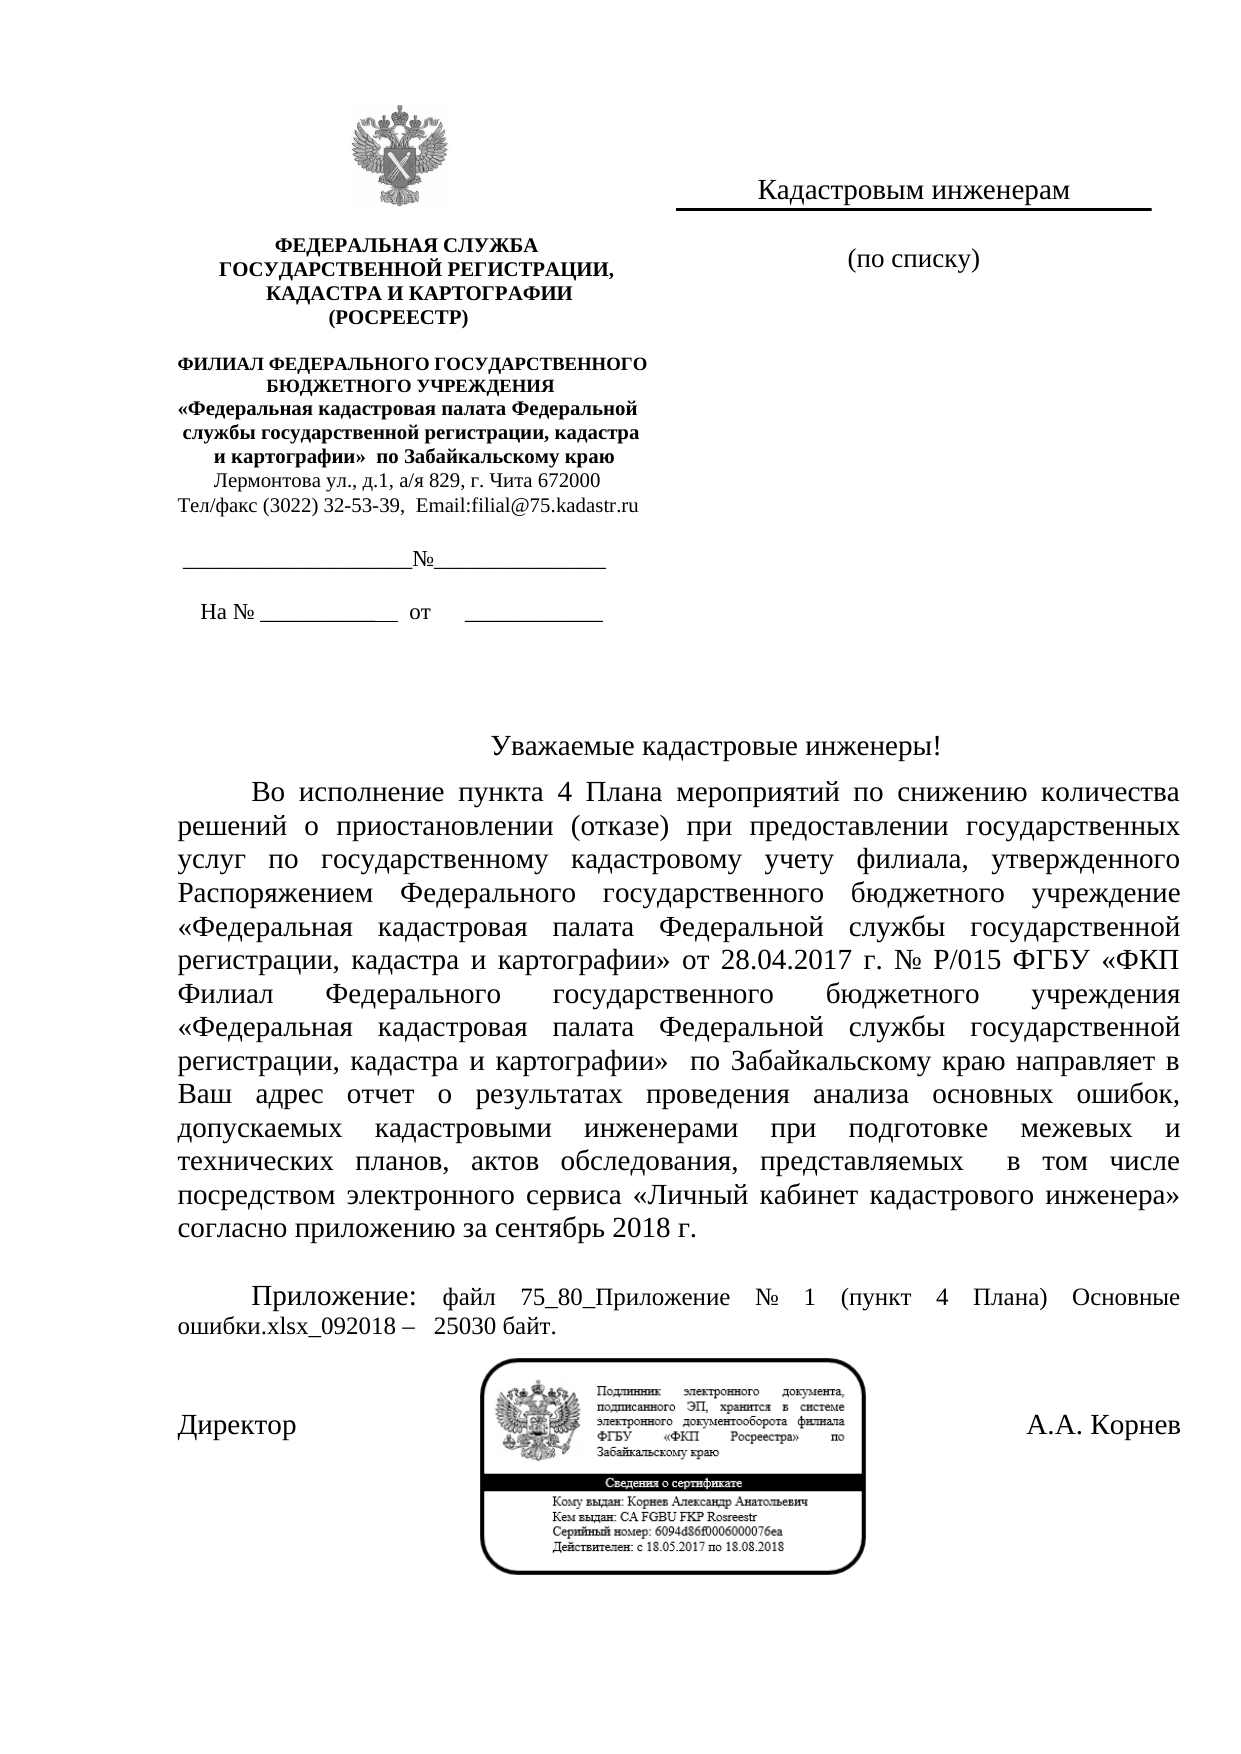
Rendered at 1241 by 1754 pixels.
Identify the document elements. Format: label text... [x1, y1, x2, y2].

text Во исполнение пункта 4 Плана мероприятий по снижению количества решений о приостановлении (отказе) при предоставлении государственных услуг по государственному кадастровому учету филиала, утвержденного Распоряжением Федерального государственного бюджетного учреждение «Федеральная кадастровая палата Федеральной службы государственной регистрации, кадастра и картографии» от 28.04.2017 г. № Р/015 ФГБУ «ФКП Филиал Федерального государственного бюджетного учреждения «Федеральная кадастровая палата Федеральной службы государственной регистрации, кадастра и картографии» по Забайкальскому краю направляет в Ваш адрес отчет о результатах проведения анализа основных ошибок, допускаемых кадастровыми инженерами при подготовке межевых и технических планов, актов обследования, представляемых в том числе посредством электронного сервиса «Личный кабинет кадастрового инженера» согласно приложению за сентябрь 2018 г. [177, 774, 1181, 1244]
table_header Директор [166, 1340, 471, 1613]
table_header ФЕДЕРАЛЬНАЯ СЛУЖБА ГОСУДАРСТВЕННОЙ РЕГИСТРАЦИИ, КАДАСТРА И КАРТОГРАФИИ (РОСРЕЕСТР) ФИЛИАЛ ФЕДЕРАЛЬНОГО ГОСУДАРСТВЕННОГО БЮДЖЕТНОГО УЧРЕЖДЕНИЯ «Федеральная кадастровая палата Федеральной службы государственной регистрации, кадастра и картографии» по Забайкальскому краю Лермонтова ул., д.1, а/я 829, г. Чита 672000 Тел/факс (3022) 32-53-39, Email:filial@75.kadastr.ru ____________________№_______________ На № __________ от ____________ [166, 105, 664, 624]
table_header А.А. Корнев [894, 1340, 1192, 1613]
text Уважаемые кадастровые инженеры! [177, 728, 1181, 762]
text Приложение: файл 75_80_Приложение № 1 (пункт 4 Плана) Основные ошибки.xlsx_092018 – 25030 байт. [177, 1278, 1181, 1340]
table_header Кадастровым инженерам (по списку) [664, 105, 1163, 624]
table_header [471, 1340, 893, 1613]
